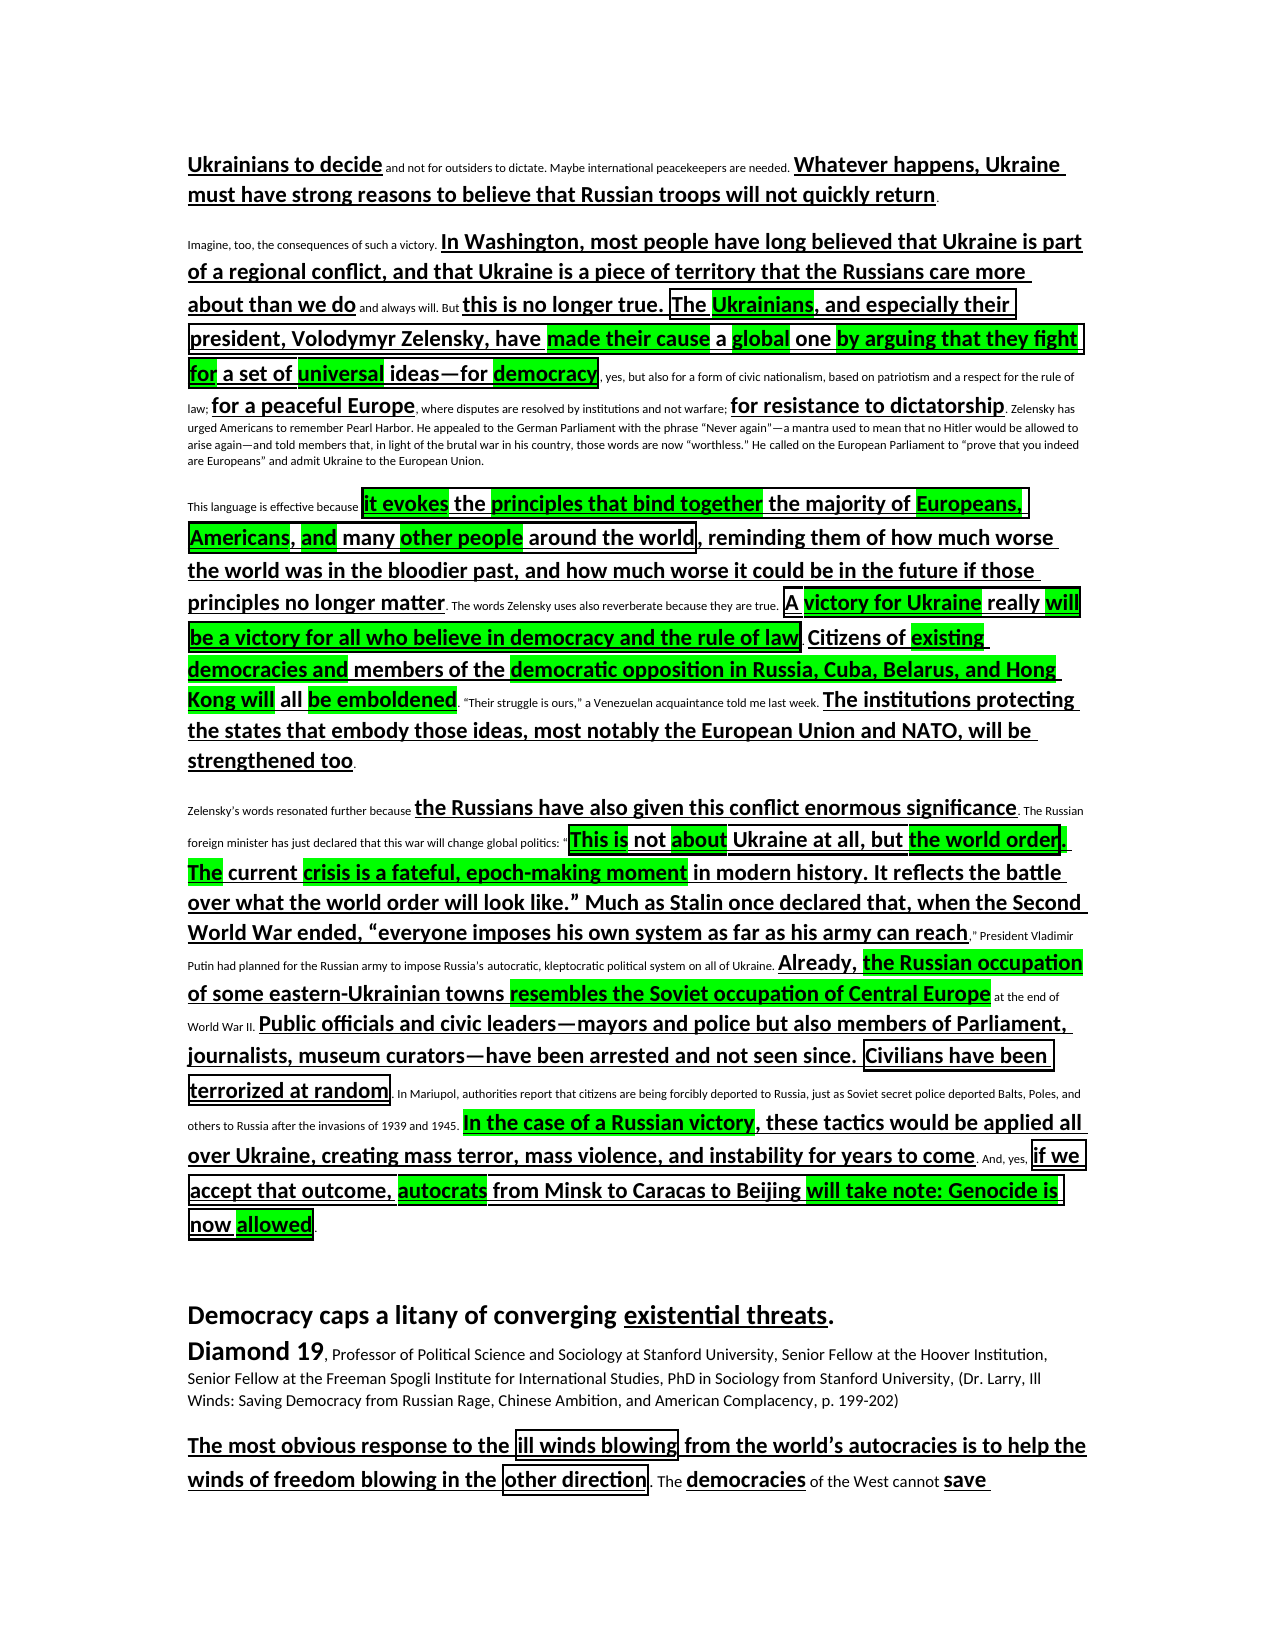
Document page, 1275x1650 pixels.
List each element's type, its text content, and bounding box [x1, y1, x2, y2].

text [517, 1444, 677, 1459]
text Diamond 19, Professor of Political Science and Sociology at Stanford University, Senior Fellow at the Hoover Institution, Senior Fellow at the Freeman Spogli Institute for International Studies, PhD in Sociology from Stanford University, (Dr. Larry, Ill Winds: Saving Democracy from Russian Rage, Chinese Ambition, and American Complacency, p. 199-202) [187, 1334, 1087, 1411]
text Zelensky’s words resonated further because the Russians have also given this conflict enormous significance. The Russian foreign minister has just declared that this war will change global politics: “This is not about Ukraine at all, but the world order. The current crisis is a fateful, epoch-making moment in modern history. It reflects the battle over what the world order will look like.” Much as Stalin once declared that, when the Second World War ended, “everyone imposes his own system as far as his army can reach,” President Vladimir Putin had planned for the Russian army to impose Russia’s autocratic, kleptocratic political system on all of Ukraine. Already, the Russian occupation of some eastern-Ukrainian towns resembles the Soviet occupation of Central Europe at the end of World War II. Public officials and civic leaders—mayors and police but also members of Parliament, journalists, museum curators—have been arrested and not seen since. Civilians have been terrorized at random. In Mariupol, authorities report that citizens are being forcibly deported to Russia, just as Soviet secret police deported Balts, Poles, and others to Russia after the invasions of 1939 and 1945. In the case of a Russian victory, these tactics would be applied all over Ukraine, creating mass terror, mass violence, and instability for years to come. And, yes, if we accept that outcome, autocrats from Minsk to Caracas to Beijing will take note: Genocide is now allowed. [187, 793, 1087, 912]
subtitle Democracy caps a litany of converging existential threats. [187, 1298, 1087, 1331]
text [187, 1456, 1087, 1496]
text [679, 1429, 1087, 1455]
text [187, 150, 1087, 208]
text Zelensky’s words resonated further because the Russians have also given this conflict enormous significance. The Russian foreign minister has just declared that this war will change global politics: “This is not about Ukraine at all, but the world order. The current crisis is a fateful, epoch-making moment in modern history. It reflects the battle over what the world order will look like.” Much as Stalin once declared that, when the Second World War ended, “everyone imposes his own system as far as his army can reach,” President Vladimir Putin had planned for the Russian army to impose Russia’s autocratic, kleptocratic political system on all of Ukraine. Already, the Russian occupation of some eastern-Ukrainian towns resembles the Soviet occupation of Central Europe at the end of World War II. Public officials and civic leaders—mayors and police but also members of Parliament, journalists, museum curators—have been arrested and not seen since. Civilians have been terrorized at random. In Mariupol, authorities report that citizens are being forcibly deported to Russia, just as Soviet secret police deported Balts, Poles, and others to Russia after the invasions of 1939 and 1945. In the case of a Russian victory, these tactics would be applied all over Ukraine, creating mass terror, mass violence, and instability for years to come. And, yes, if we accept that outcome, autocrats from Minsk to Caracas to Beijing will take note: Genocide is now allowed. [187, 913, 1087, 1241]
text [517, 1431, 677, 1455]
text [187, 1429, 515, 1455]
text This language is effective because it evokes the principles that bind together the majority of Europeans, Americans, and many other people around the world, reminding them of how much worse the world was in the bloodier past, and how much worse it could be in the future if those principles no longer matter. The words Zelensky uses also reverberate because they are true. A victory for Ukraine really will be a victory for all who believe in democracy and the rule of law. Citizens of existing democracies and members of the democratic opposition in Russia, Cuba, Belarus, and Hong Kong will all be emboldened. “Their struggle is ours,” a Venezuelan acquaintance told me last week. The institutions protecting the states that embody those ideas, most notably the European Union and NATO, will be strengthened too. [187, 487, 1087, 774]
text Imagine, too, the consequences of such a victory. In Washington, most people have long believed that Ukraine is part of a regional conflict, and that Ukraine is a piece of territory that the Russians care more about than we do and always will. But this is no longer true. The Ukrainians, and especially their president, Volodymyr Zelensky, have made their cause a global one by arguing that they fight for a set of universal ideas—for democracy, yes, but also for a form of civic nationalism, based on patriotism and a respect for the rule of law; for a peaceful Europe, where disputes are resolved by institutions and not warfare; for resistance to dictatorship. Zelensky has urged Americans to remember Pearl Harbor. He appealed to the German Parliament with the phrase “Never again”—a mantra used to mean that no Hitler would be allowed to arise again—and told members that, in light of the brutal war in his country, those words are now “worthless.” He called on the European Parliament to “prove that you indeed are Europeans” and admit Ukraine to the European Union. [187, 227, 1087, 469]
